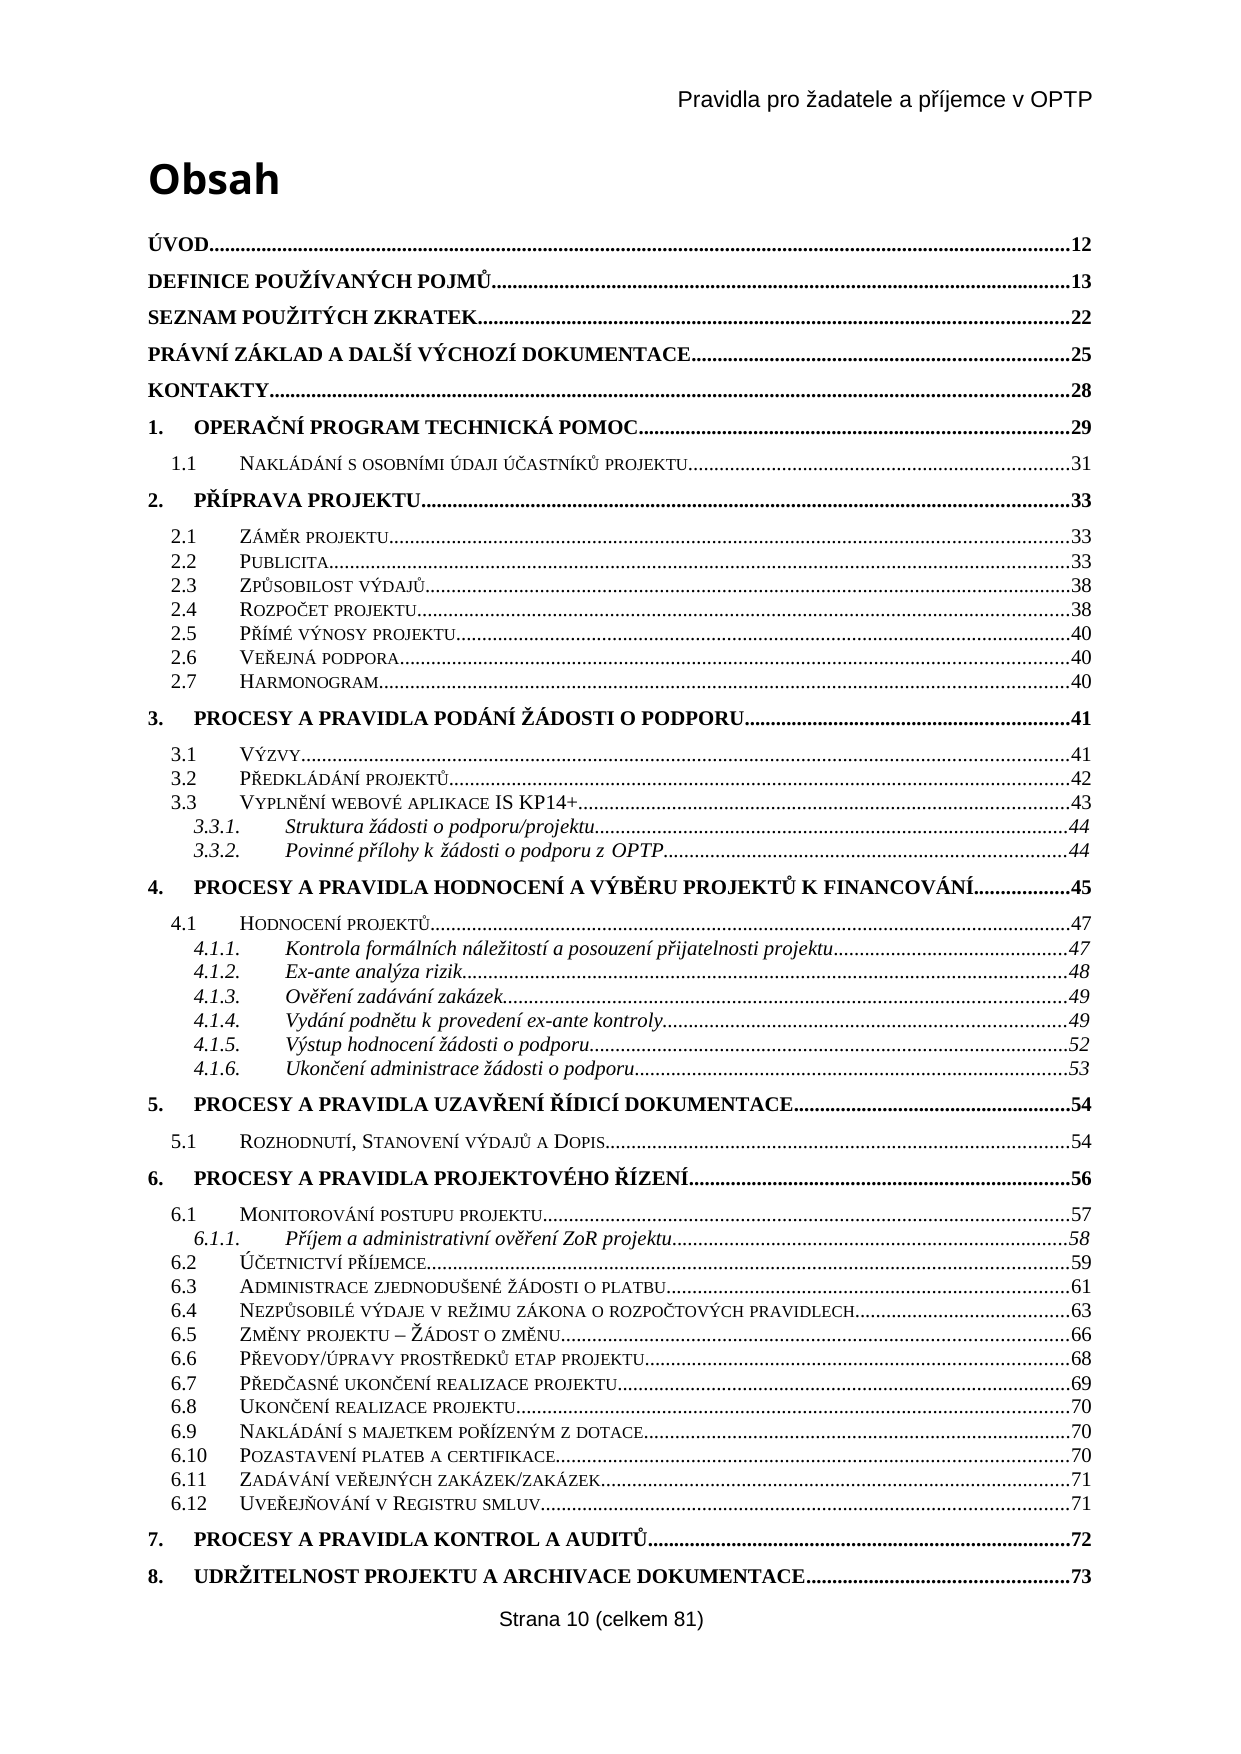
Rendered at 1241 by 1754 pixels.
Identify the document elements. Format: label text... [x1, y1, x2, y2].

text 3. procesy a pravidla podání žádosti o podporu 41 [148, 705, 1092, 729]
text 2.5 Přímé výnosy projektu 40 [171, 621, 1092, 645]
text 8. Udržitelnost projektu a archivace dokumentace 73 [148, 1564, 1092, 1588]
text 2.6 Veřejná podpora 40 [171, 645, 1092, 669]
text 5. Procesy a pravidla uzavření Řídicí dokumentace 54 [148, 1092, 1092, 1116]
text 6.12 Uveřejňování v Registru smluv 71 [171, 1491, 1092, 1515]
text 6.5 Změny projektu – Žádost o změnu 66 [171, 1322, 1092, 1346]
text 2.3 Způsobilost výdajů 38 [171, 573, 1092, 597]
text Definice používaných pojmů 13 [148, 268, 1092, 293]
text 6.7 Předčasné ukončení realizace projektu 69 [171, 1370, 1092, 1394]
text 3.3 Vyplnění webové aplikace IS KP14+ 43 [171, 790, 1092, 814]
text 6.1 Monitorování postupu projektu 57 [171, 1202, 1092, 1226]
text 2. Příprava projektu 33 [148, 488, 1092, 512]
text ÚVOD 12 [148, 232, 1092, 256]
text 6. Procesy a pravidla projektového řízení 56 [148, 1165, 1092, 1189]
text 4.1.5. Výstup hodnocení žádosti o podporu 52 [193, 1032, 1092, 1056]
text 4.1.1. Kontrola formálních náležitostí a posouzení přijatelnosti projektu 47 [193, 935, 1092, 959]
text 4.1.3. Ověření zadávání zakázek 49 [193, 983, 1092, 1008]
text 3.3.2. Povinné přílohy k žádosti o podporu z OPTP 44 [193, 838, 1092, 862]
text 5.1 Rozhodnutí, Stanovení výdajů a Dopis 54 [171, 1129, 1092, 1153]
text Seznam použitých zkratek 22 [148, 305, 1092, 329]
text právní základ a další výchozí dokumentace 25 [148, 342, 1092, 366]
text 6.8 Ukončení realizace projektu 70 [171, 1394, 1092, 1418]
text 7. Procesy a pravidla kontrol a auditů 72 [148, 1527, 1092, 1551]
text 2.7 Harmonogram 40 [171, 669, 1092, 693]
text 6.1.1. Příjem a administrativní ověření ZoR projektu 58 [193, 1226, 1092, 1250]
text 6.6 Převody/úpravy prostředků etap projektu 68 [171, 1346, 1092, 1370]
text 4.1 Hodnocení projektů 47 [171, 911, 1092, 935]
text 6.2 Účetnictví příjemce 59 [171, 1250, 1092, 1274]
text 4.1.4. Vydání podnětu k provedení ex-ante kontroly 49 [193, 1008, 1092, 1032]
text 3.3.1. Struktura žádosti o podporu/projektu 44 [193, 814, 1092, 838]
text 1.1 Nakládání s osobními údaji účastníků projektu 31 [171, 451, 1092, 475]
text 4.1.2. Ex-ante analýza rizik 48 [193, 959, 1092, 983]
text 2.4 Rozpočet projektu 38 [171, 597, 1092, 621]
text 2.2 Publicita 33 [171, 548, 1092, 573]
text 6.9 Nakládání s majetkem pořízeným z dotace 70 [171, 1418, 1092, 1443]
text 6.3 Administrace zjednodušené žádosti o platbu 61 [171, 1274, 1092, 1298]
text 6.11 Zadávání veřejných zakázek/zakázek 71 [171, 1467, 1092, 1491]
text 1. Operační program Technická pomoc 29 [148, 415, 1092, 439]
text 3.2 Předkládání projektů 42 [171, 766, 1092, 790]
text 2.1 Záměr projektu 33 [171, 524, 1092, 548]
text 6.10 Pozastavení plateb a certifikace 70 [171, 1443, 1092, 1467]
text Kontakty 28 [148, 378, 1092, 402]
text 6.4 Nezpůsobilé výdaje v režimu zákona o rozpočtových pravidlech 63 [171, 1298, 1092, 1322]
text Obsah [148, 150, 1092, 207]
text 4. Procesy a pravidla hodnocení a výběru projektů k financování 45 [148, 875, 1092, 899]
text 3.1 Výzvy 41 [171, 742, 1092, 766]
text 4.1.6. Ukončení administrace žádosti o podporu 53 [193, 1056, 1092, 1080]
